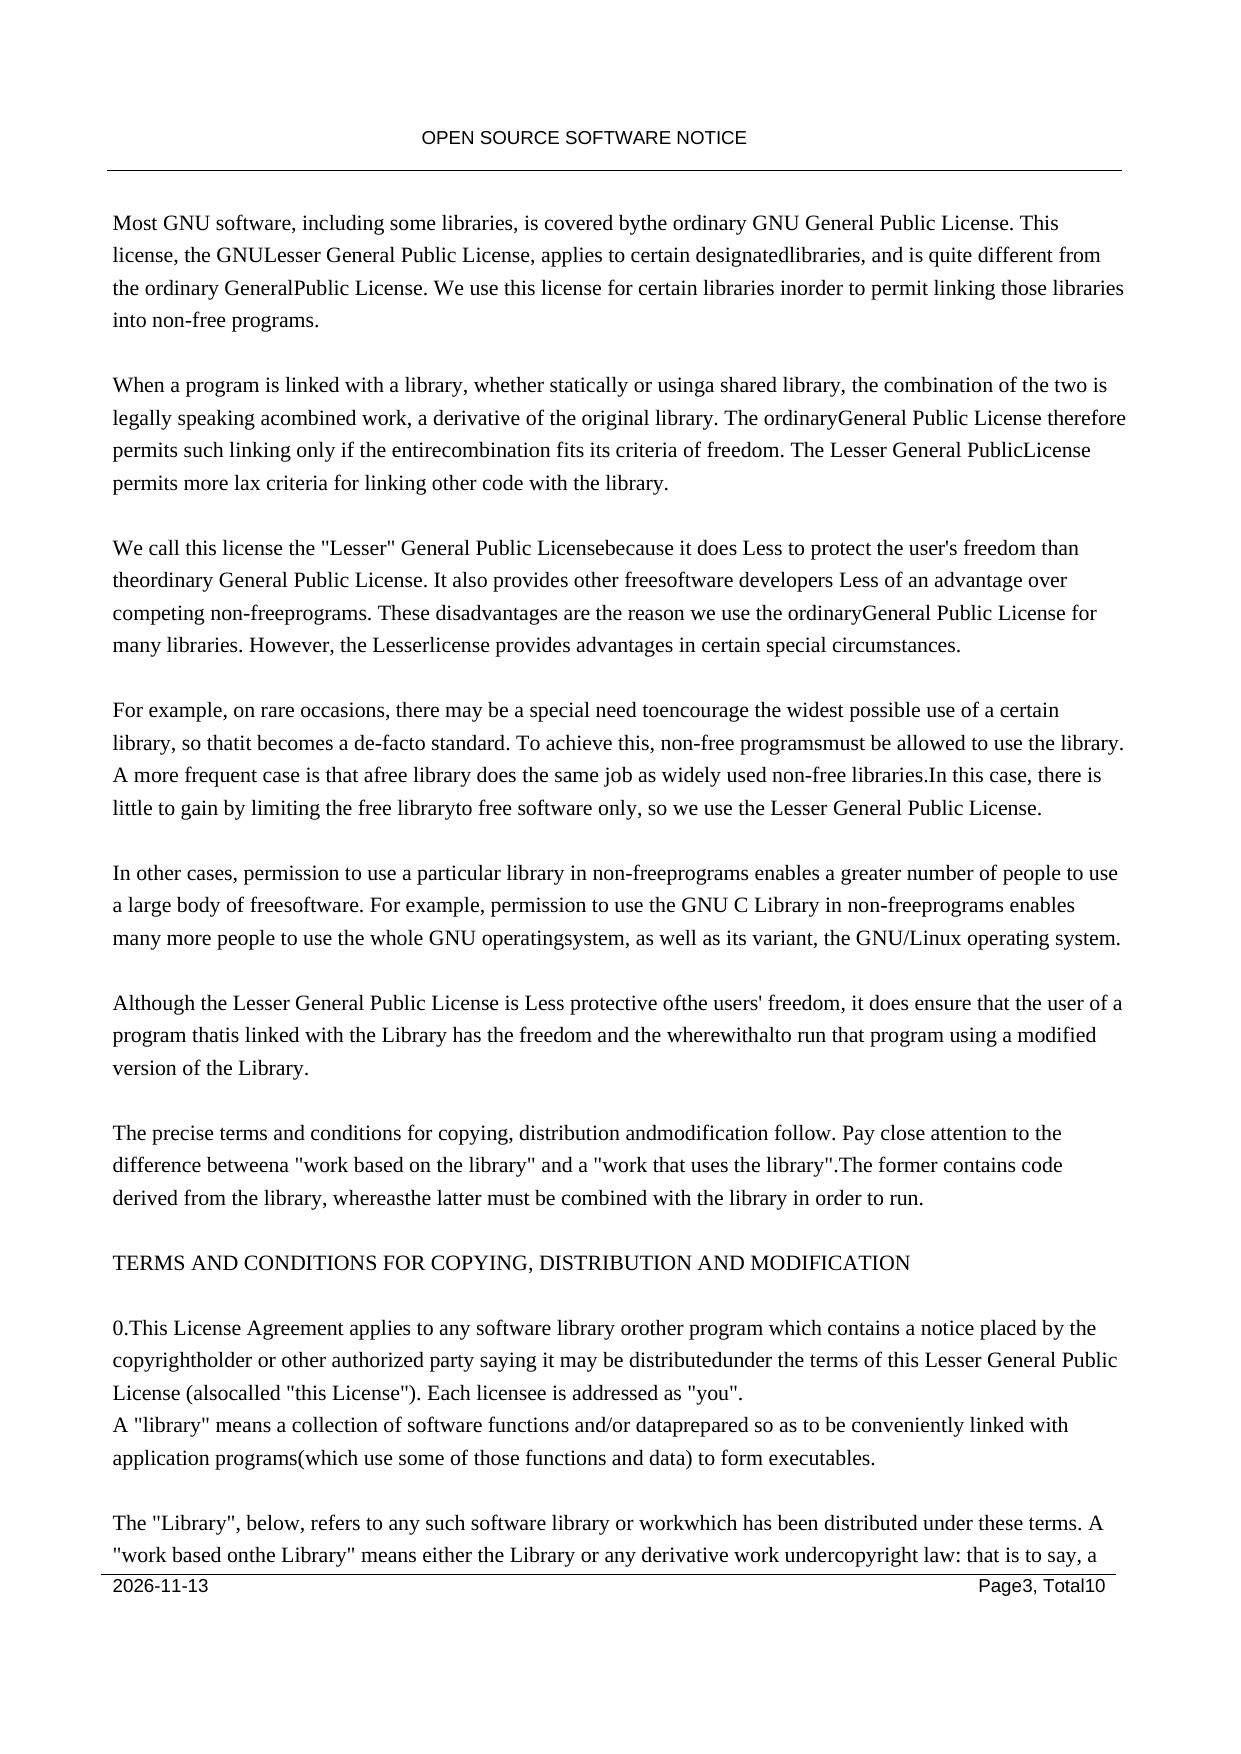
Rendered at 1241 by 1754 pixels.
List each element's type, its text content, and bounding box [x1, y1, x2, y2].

text We call this license the "Lesser" General Public Licensebecause it does Less to protect the user's freedom than theordinary General Public License. It also provides other freesoftware developers Less of an advantage over competing non-freeprograms. These disadvantages are the reason we use the ordinaryGeneral Public License for many libraries. However, the Lesserlicense provides advantages in certain special circumstances. [112, 531, 1128, 661]
text For example, on rare occasions, there may be a special need toencourage the widest possible use of a certain library, so thatit becomes a de-facto standard. To achieve this, non-free programsmust be allowed to use the library. A more frequent case is that afree library does the same job as widely used non-free libraries.In this case, there is little to gain by limiting the free libraryto free software only, so we use the Lesser General Public License. [112, 694, 1128, 824]
text The precise terms and conditions for copying, distribution andmodification follow. Pay close attention to the difference betweena "work based on the library" and a "work that uses the library".The former contains code derived from the library, whereasthe latter must be combined with the library in order to run. [112, 1116, 1128, 1214]
text 0.This License Agreement applies to any software library orother program which contains a notice placed by the copyrightholder or other authorized party saying it may be distributedunder the terms of this Lesser General Public License (alsocalled "this License"). Each licensee is addressed as "you". [112, 1311, 1128, 1409]
text Although the Lesser General Public License is Less protective ofthe users' freedom, it does ensure that the user of a program thatis linked with the Library has the freedom and the wherewithalto run that program using a modified version of the Library. [112, 986, 1128, 1084]
text TERMS AND CONDITIONS FOR COPYING, DISTRIBUTION AND MODIFICATION [112, 1246, 1128, 1279]
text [112, 1506, 1128, 1571]
text A "library" means a collection of software functions and/or dataprepared so as to be conveniently linked with application programs(which use some of those functions and data) to form executables. [112, 1409, 1128, 1474]
text Most GNU software, including some libraries, is covered bythe ordinary GNU General Public License. This license, the GNULesser General Public License, applies to certain designatedlibraries, and is quite different from the ordinary GeneralPublic License. We use this license for certain libraries inorder to permit linking those libraries into non-free programs. [112, 206, 1128, 336]
text When a program is linked with a library, whether statically or usinga shared library, the combination of the two is legally speaking acombined work, a derivative of the original library. The ordinaryGeneral Public License therefore permits such linking only if the entirecombination fits its criteria of freedom. The Lesser General PublicLicense permits more lax criteria for linking other code with the library. [112, 369, 1128, 499]
text In other cases, permission to use a particular library in non-freeprograms enables a greater number of people to use a large body of freesoftware. For example, permission to use the GNU C Library in non-freeprograms enables many more people to use the whole GNU operatingsystem, as well as its variant, the GNU/Linux operating system. [112, 856, 1128, 954]
